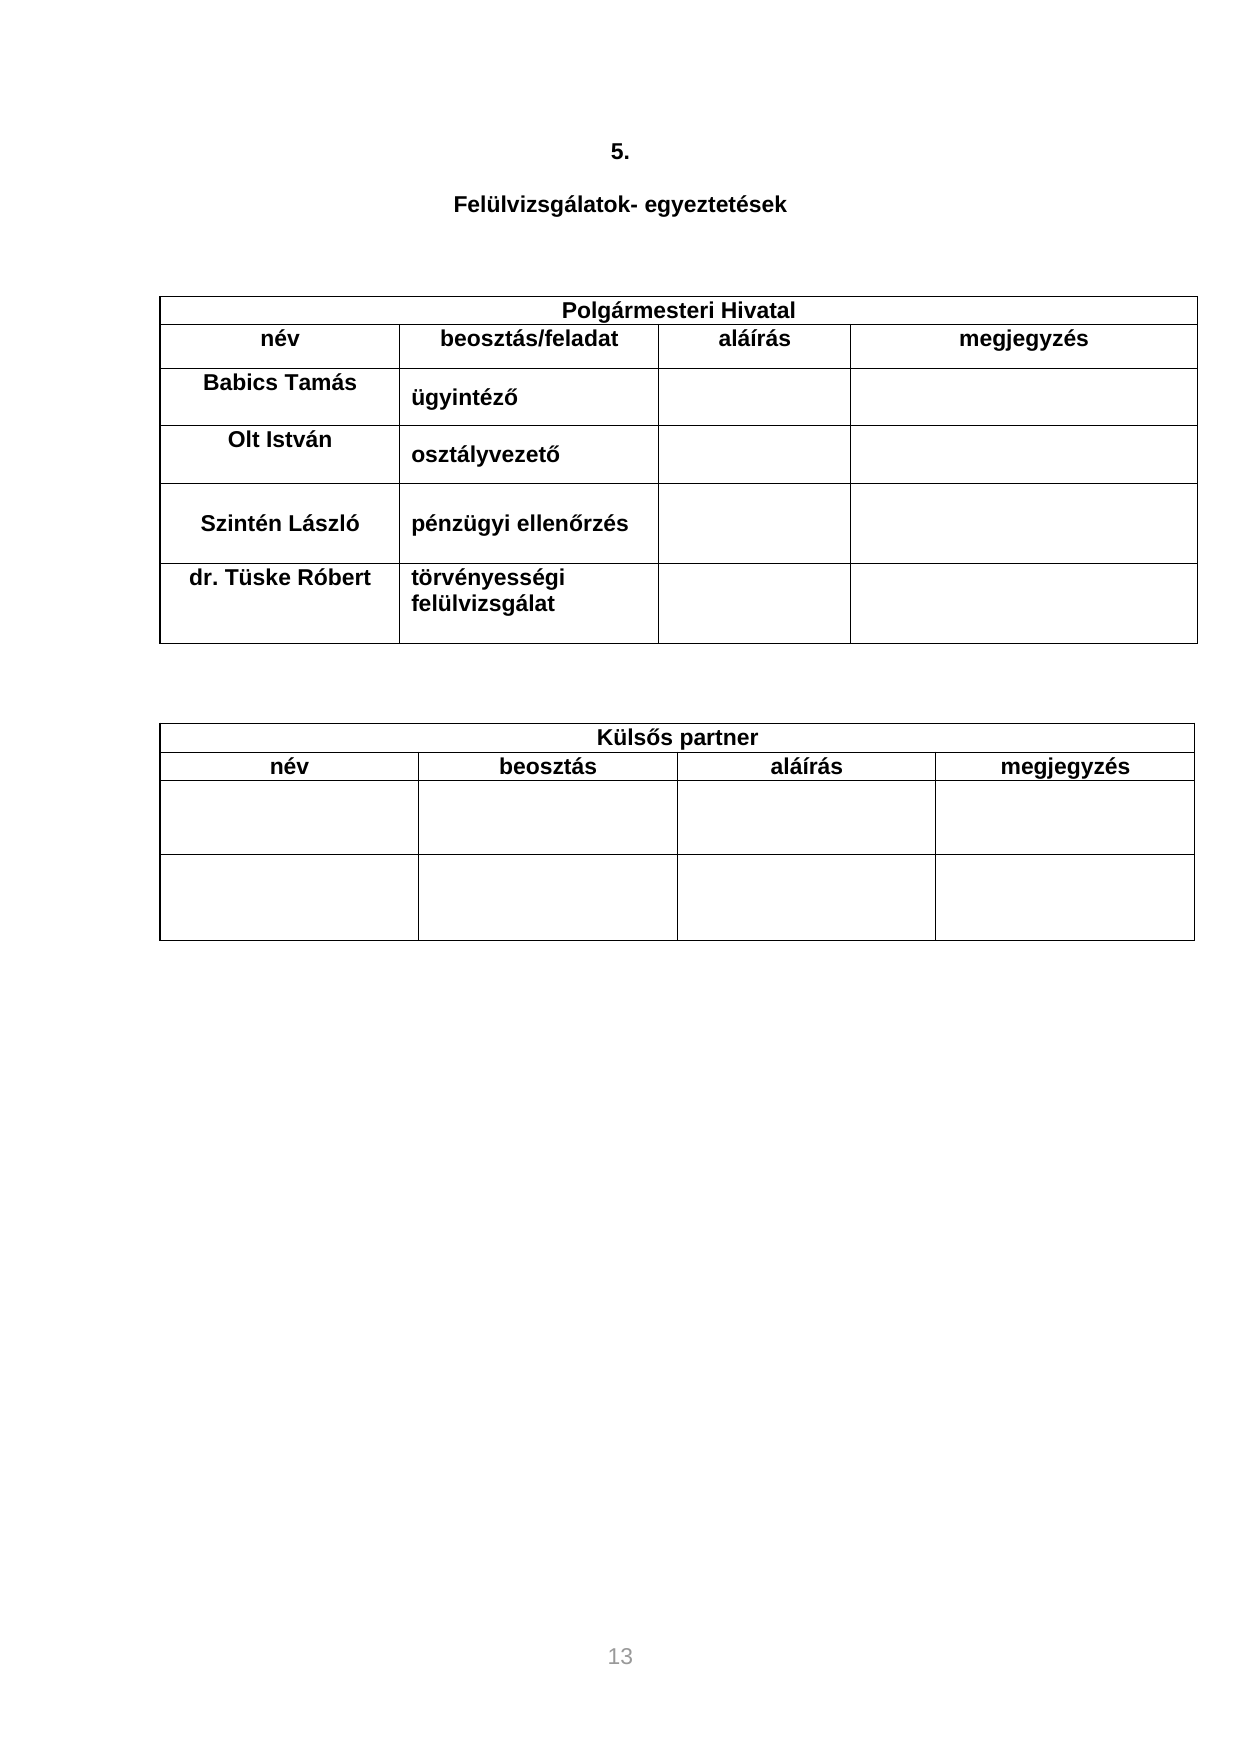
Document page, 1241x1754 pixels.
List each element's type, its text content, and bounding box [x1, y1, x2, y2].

table_cell aláírás [659, 325, 850, 368]
table_cell [659, 564, 850, 643]
table_header Külsős partner [161, 724, 1194, 752]
table_cell megjegyzés [936, 753, 1194, 780]
table_cell beosztás [419, 753, 677, 780]
table_cell [161, 781, 418, 854]
table_cell [851, 426, 1197, 482]
table_cell törvényességi felülvizsgálat [400, 564, 658, 643]
table_cell [851, 564, 1197, 643]
table_cell Olt István [161, 426, 399, 482]
table_cell [419, 781, 677, 854]
table_cell beosztás/feladat [400, 325, 658, 368]
table_cell [851, 369, 1197, 425]
table_cell Babics Tamás [161, 369, 399, 425]
table_cell pénzügyi ellenőrzés [400, 484, 658, 562]
table_cell [659, 369, 850, 425]
text Felülvizsgálatok- egyeztetések [159, 191, 1081, 217]
table_header Polgármesteri Hivatal [161, 297, 1197, 324]
table_cell [678, 781, 935, 854]
table_cell osztályvezető [400, 426, 658, 482]
table_cell [678, 855, 935, 940]
table_cell név [161, 325, 399, 368]
table_cell [851, 484, 1197, 562]
table_cell ügyintéző [400, 369, 658, 425]
table_cell megjegyzés [851, 325, 1197, 368]
table_cell [936, 781, 1194, 854]
table_cell dr. Tüske Róbert [161, 564, 399, 643]
table_cell [161, 855, 418, 940]
table_cell [936, 855, 1194, 940]
table_cell [659, 426, 850, 482]
table_cell [419, 855, 677, 940]
text 5. [159, 138, 1081, 164]
table_cell [659, 484, 850, 562]
table_cell Szintén László [161, 484, 399, 562]
table_cell név [161, 753, 418, 780]
table_cell aláírás [678, 753, 935, 780]
